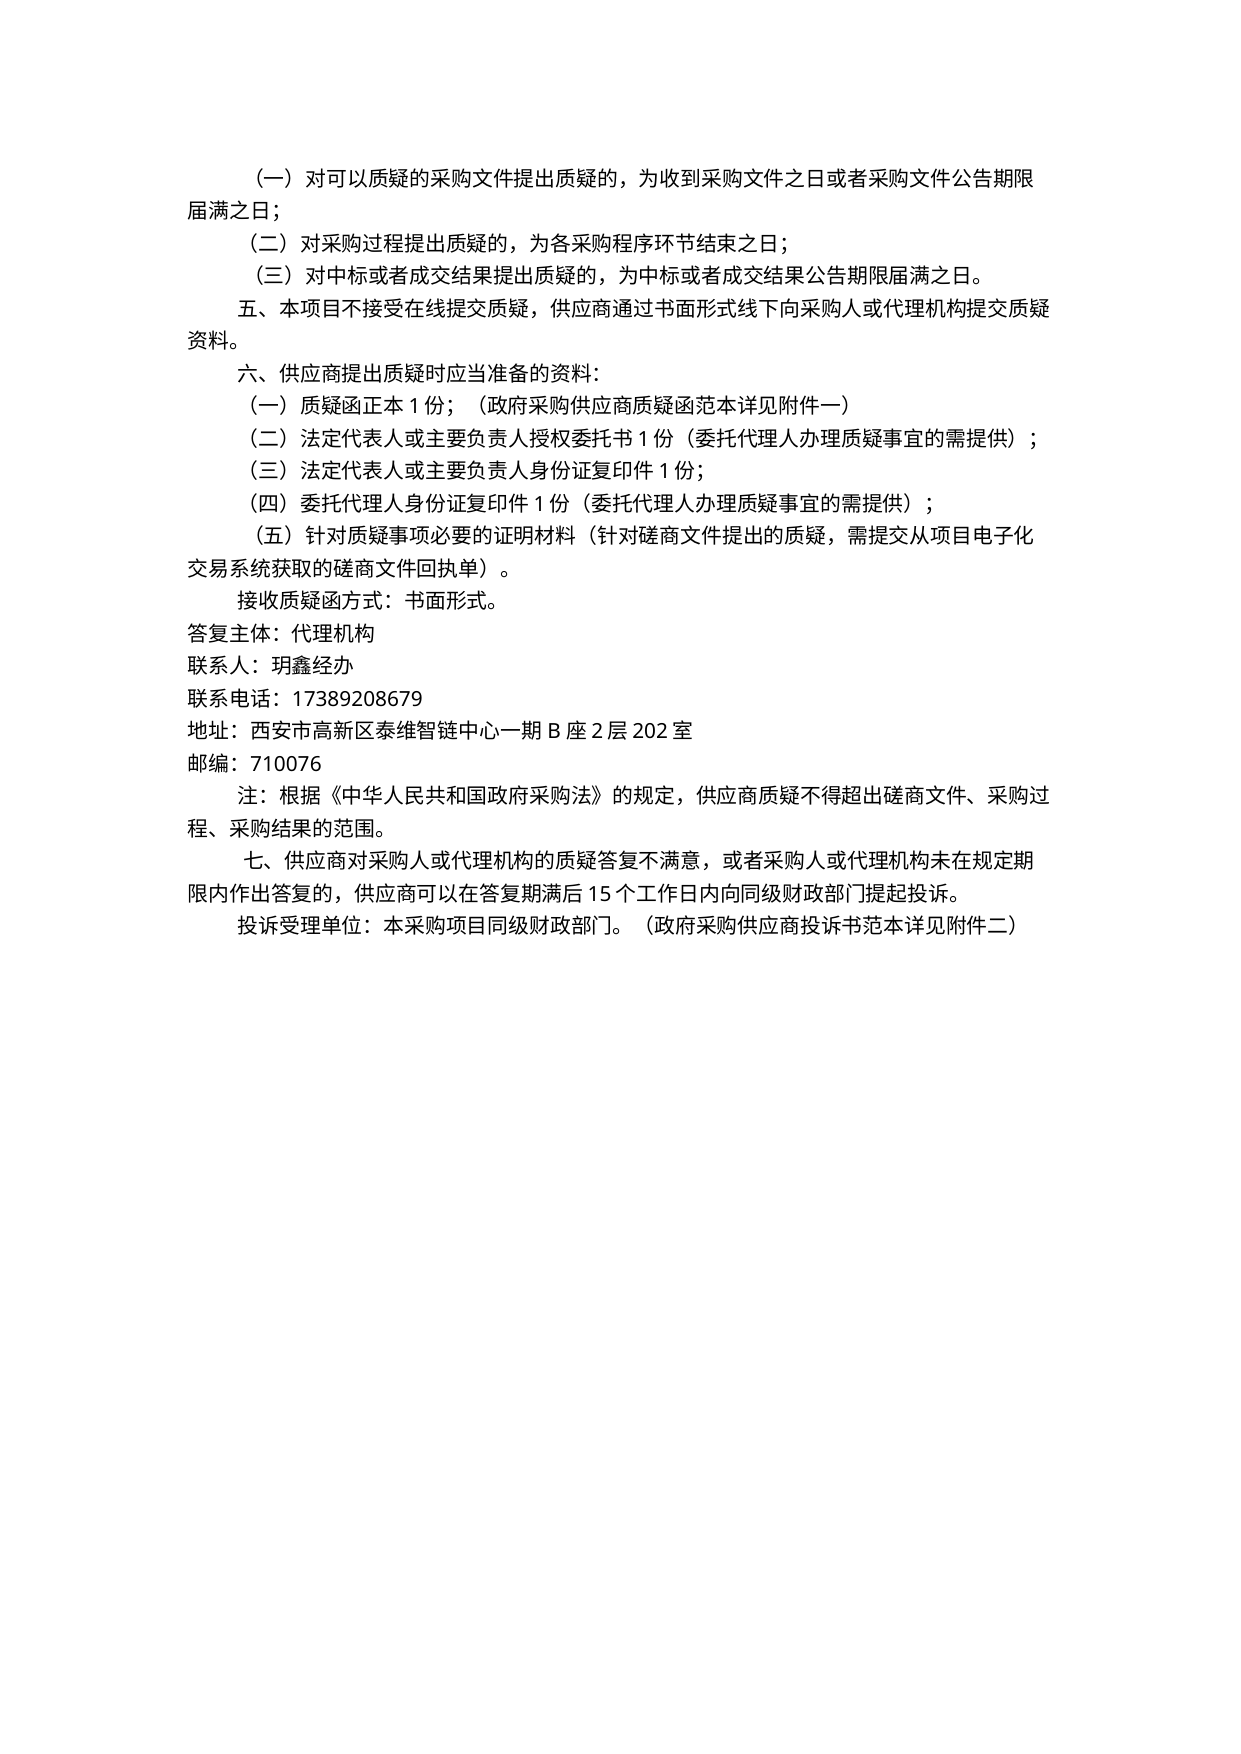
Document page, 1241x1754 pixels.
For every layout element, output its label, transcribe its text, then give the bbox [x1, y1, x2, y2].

text 五、本项目不接受在线提交质疑，供应商通过书面形式线下向采购人或代理机构提交质疑资料。 [187, 292, 1053, 357]
text （二）对采购过程提出质疑的，为各采购程序环节结束之日； [187, 227, 1053, 259]
text （二）法定代表人或主要负责人授权委托书1份（委托代理人办理质疑事宜的需提供）； [187, 422, 1053, 454]
text （五）针对质疑事项必要的证明材料（针对磋商文件提出的质疑，需提交从项目电子化交易系统获取的磋商文件回执单）。 [187, 519, 1053, 584]
text 联系电话：17389208679 [187, 682, 1053, 714]
text 邮编：710076 [187, 747, 1053, 779]
text 投诉受理单位：本采购项目同级财政部门。（政府采购供应商投诉书范本详见附件二） [187, 909, 1053, 942]
text （一）质疑函正本1份；（政府采购供应商质疑函范本详见附件一） [187, 389, 1053, 422]
text 注：根据《中华人民共和国政府采购法》的规定，供应商质疑不得超出磋商文件、采购过程、采购结果的范围。 [187, 779, 1053, 844]
text （一）对可以质疑的采购文件提出质疑的，为收到采购文件之日或者采购文件公告期限届满之日； [187, 162, 1053, 227]
text 六、供应商提出质疑时应当准备的资料： [187, 357, 1053, 389]
text 接收质疑函方式：书面形式。 [187, 584, 1053, 617]
text （三）对中标或者成交结果提出质疑的，为中标或者成交结果公告期限届满之日。 [187, 259, 1053, 292]
text 地址：西安市高新区泰维智链中心一期 B 座2层202室 [187, 714, 1053, 747]
text 答复主体：代理机构 [187, 617, 1053, 649]
text 七、供应商对采购人或代理机构的质疑答复不满意，或者采购人或代理机构未在规定期限内作出答复的，供应商可以在答复期满后15个工作日内向同级财政部门提起投诉。 [187, 844, 1053, 909]
text 联系人：玥鑫经办 [187, 649, 1053, 682]
text （三）法定代表人或主要负责人身份证复印件1份； [187, 454, 1053, 487]
text （四）委托代理人身份证复印件1份（委托代理人办理质疑事宜的需提供）； [187, 487, 1053, 519]
